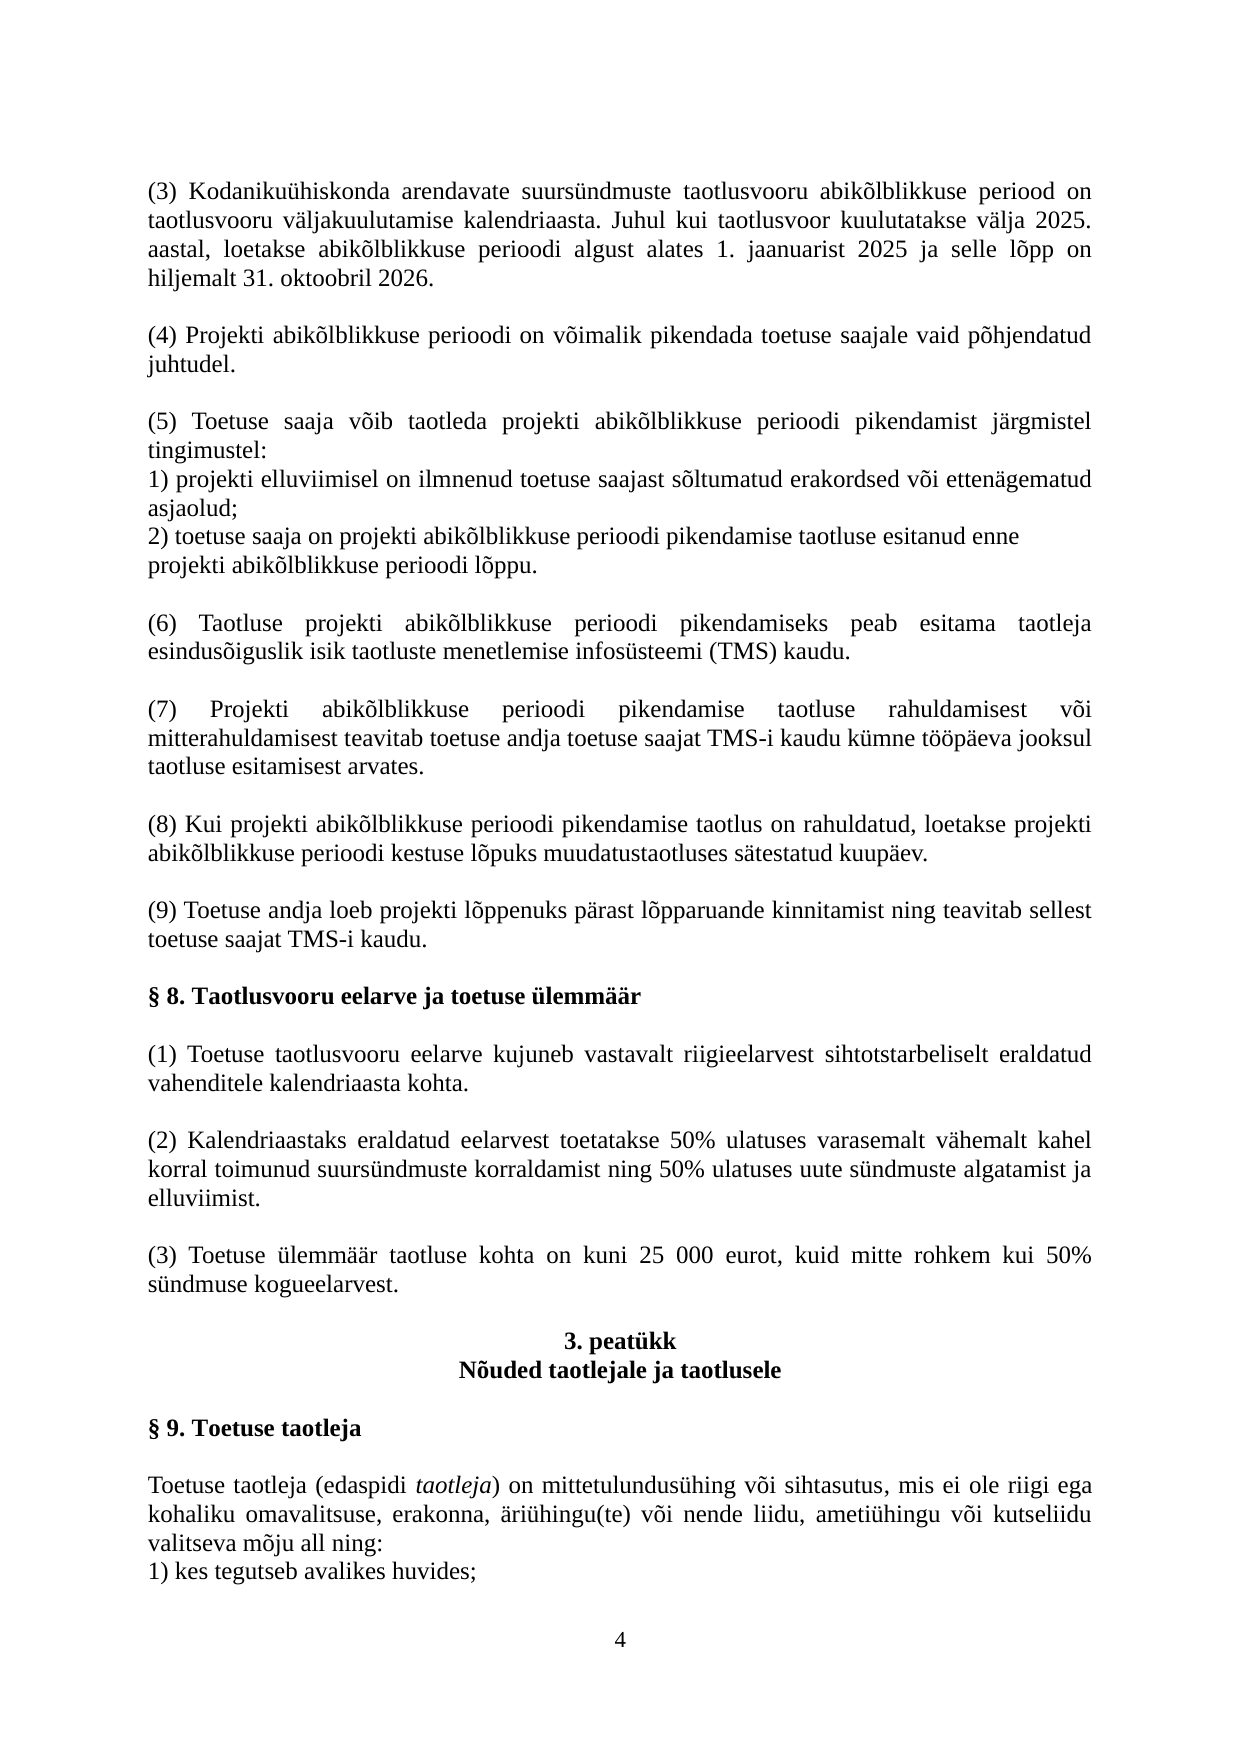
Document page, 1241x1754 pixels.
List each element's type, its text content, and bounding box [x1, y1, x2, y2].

text 1) kes tegutseb avalikes huvides; [148, 1556, 1093, 1585]
text (3) Kodanikuühiskonda arendavate suursündmuste taotlusvooru abikõlblikkuse periood on taotlusvooru väljakuulutamise kalendriaasta. Juhul kui taotlusvoor kuulutatakse välja 2025. aastal, loetakse abikõlblikkuse perioodi algust alates 1. jaanuarist 2025 ja selle lõpp on hiljemalt 31. oktoobril 2026. [148, 176, 1093, 291]
text (6) Taotluse projekti abikõlblikkuse perioodi pikendamiseks peab esitama taotleja esindusõiguslik isik taotluste menetlemise infosüsteemi (TMS) kaudu. [148, 608, 1093, 665]
text (2) Kalendriaastaks eraldatud eelarvest toetatakse 50% ulatuses varasemalt vähemalt kahel korral toimunud suursündmuste korraldamist ning 50% ulatuses uute sündmuste algatamist ja elluviimist. [148, 1125, 1093, 1211]
text (9) Toetuse andja loeb projekti lõppenuks pärast lõpparuande kinnitamist ning teavitab sellest toetuse saajat TMS-i kaudu. [148, 895, 1093, 953]
text 1) projekti elluviimisel on ilmnenud toetuse saajast sõltumatud erakordsed või ettenägematud asjaolud; [148, 464, 1093, 521]
text (5) Toetuse saaja võib taotleda projekti abikõlblikkuse perioodi pikendamist järgmistel tingimustel: [148, 406, 1093, 464]
text (7) Projekti abikõlblikkuse perioodi pikendamise taotluse rahuldamisest või mitterahuldamisest teavitab toetuse andja toetuse saajat TMS-i kaudu kümne tööpäeva jooksul taotluse esitamisest arvates. [148, 694, 1093, 780]
text (4) Projekti abikõlblikkuse perioodi on võimalik pikendada toetuse saajale vaid põhjendatud juhtudel. [148, 320, 1093, 378]
text § 8. Taotlusvooru eelarve ja toetuse ülemmäär [148, 981, 1093, 1010]
text 2) toetuse saaja on projekti abikõlblikkuse perioodi pikendamise taotluse esitanud enne projekti abikõlblikkuse perioodi lõppu. [148, 521, 1093, 579]
text Nõuded taotlejale ja taotlusele [148, 1355, 1093, 1384]
text (8) Kui projekti abikõlblikkuse perioodi pikendamise taotlus on rahuldatud, loetakse projekti abikõlblikkuse perioodi kestuse lõpuks muudatustaotluses sätestatud kuupäev. [148, 809, 1093, 866]
text § 9. Toetuse taotleja [148, 1413, 1093, 1441]
text 3. peatükk [148, 1326, 1093, 1355]
text Toetuse taotleja (edaspidi taotleja) on mittetulundusühing või sihtasutus, mis ei ole riigi ega kohaliku omavalitsuse, erakonna, äriühingu(te) või nende liidu, ametiühingu või kutseliidu valitseva mõju all ning: [148, 1470, 1093, 1556]
text (1) Toetuse taotlusvooru eelarve kujuneb vastavalt riigieelarvest sihtotstarbeliselt eraldatud vahenditele kalendriaasta kohta. [148, 1039, 1093, 1096]
text (3) Toetuse ülemmäär taotluse kohta on kuni 25 000 eurot, kuid mitte rohkem kui 50% sündmuse kogueelarvest. [148, 1240, 1093, 1298]
